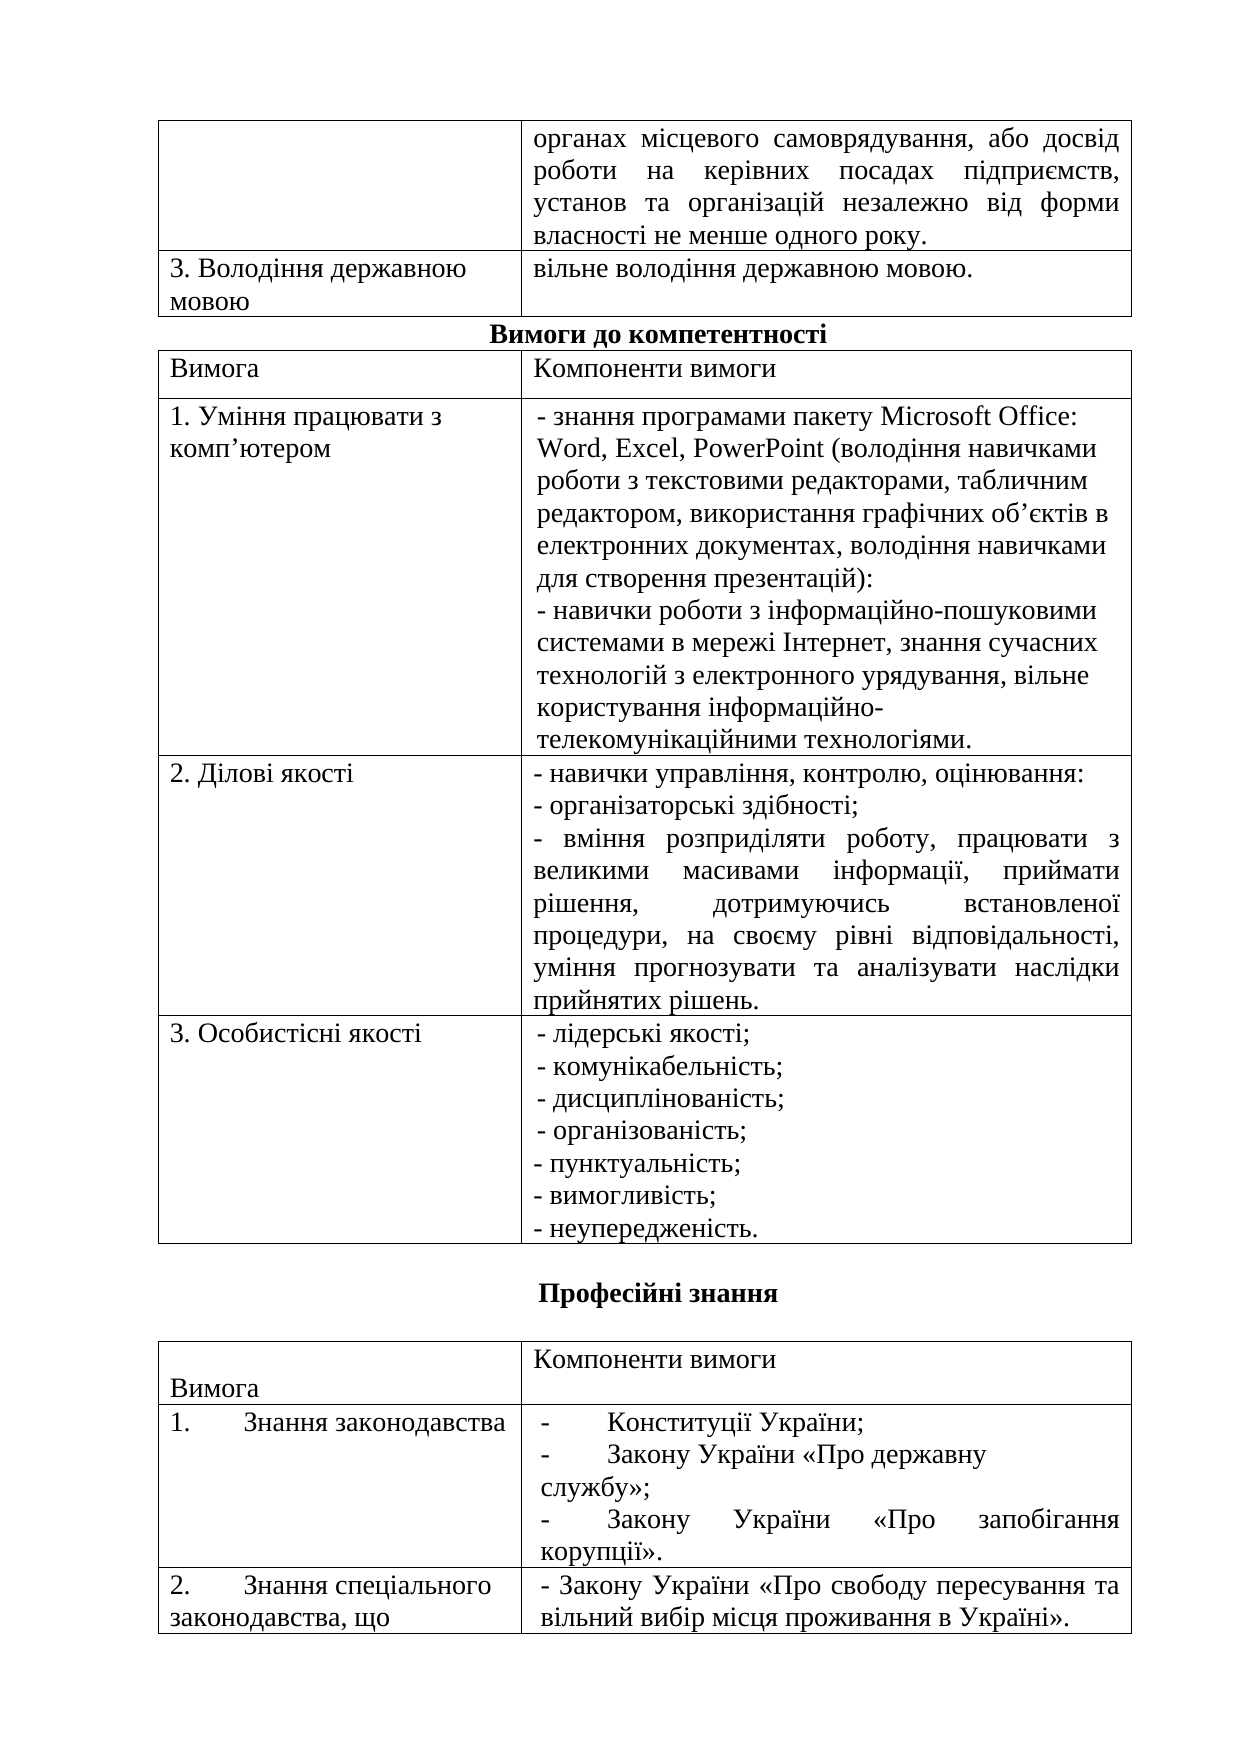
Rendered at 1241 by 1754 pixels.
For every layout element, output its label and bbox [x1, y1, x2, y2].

table_cell [156, 118, 1160, 1635]
